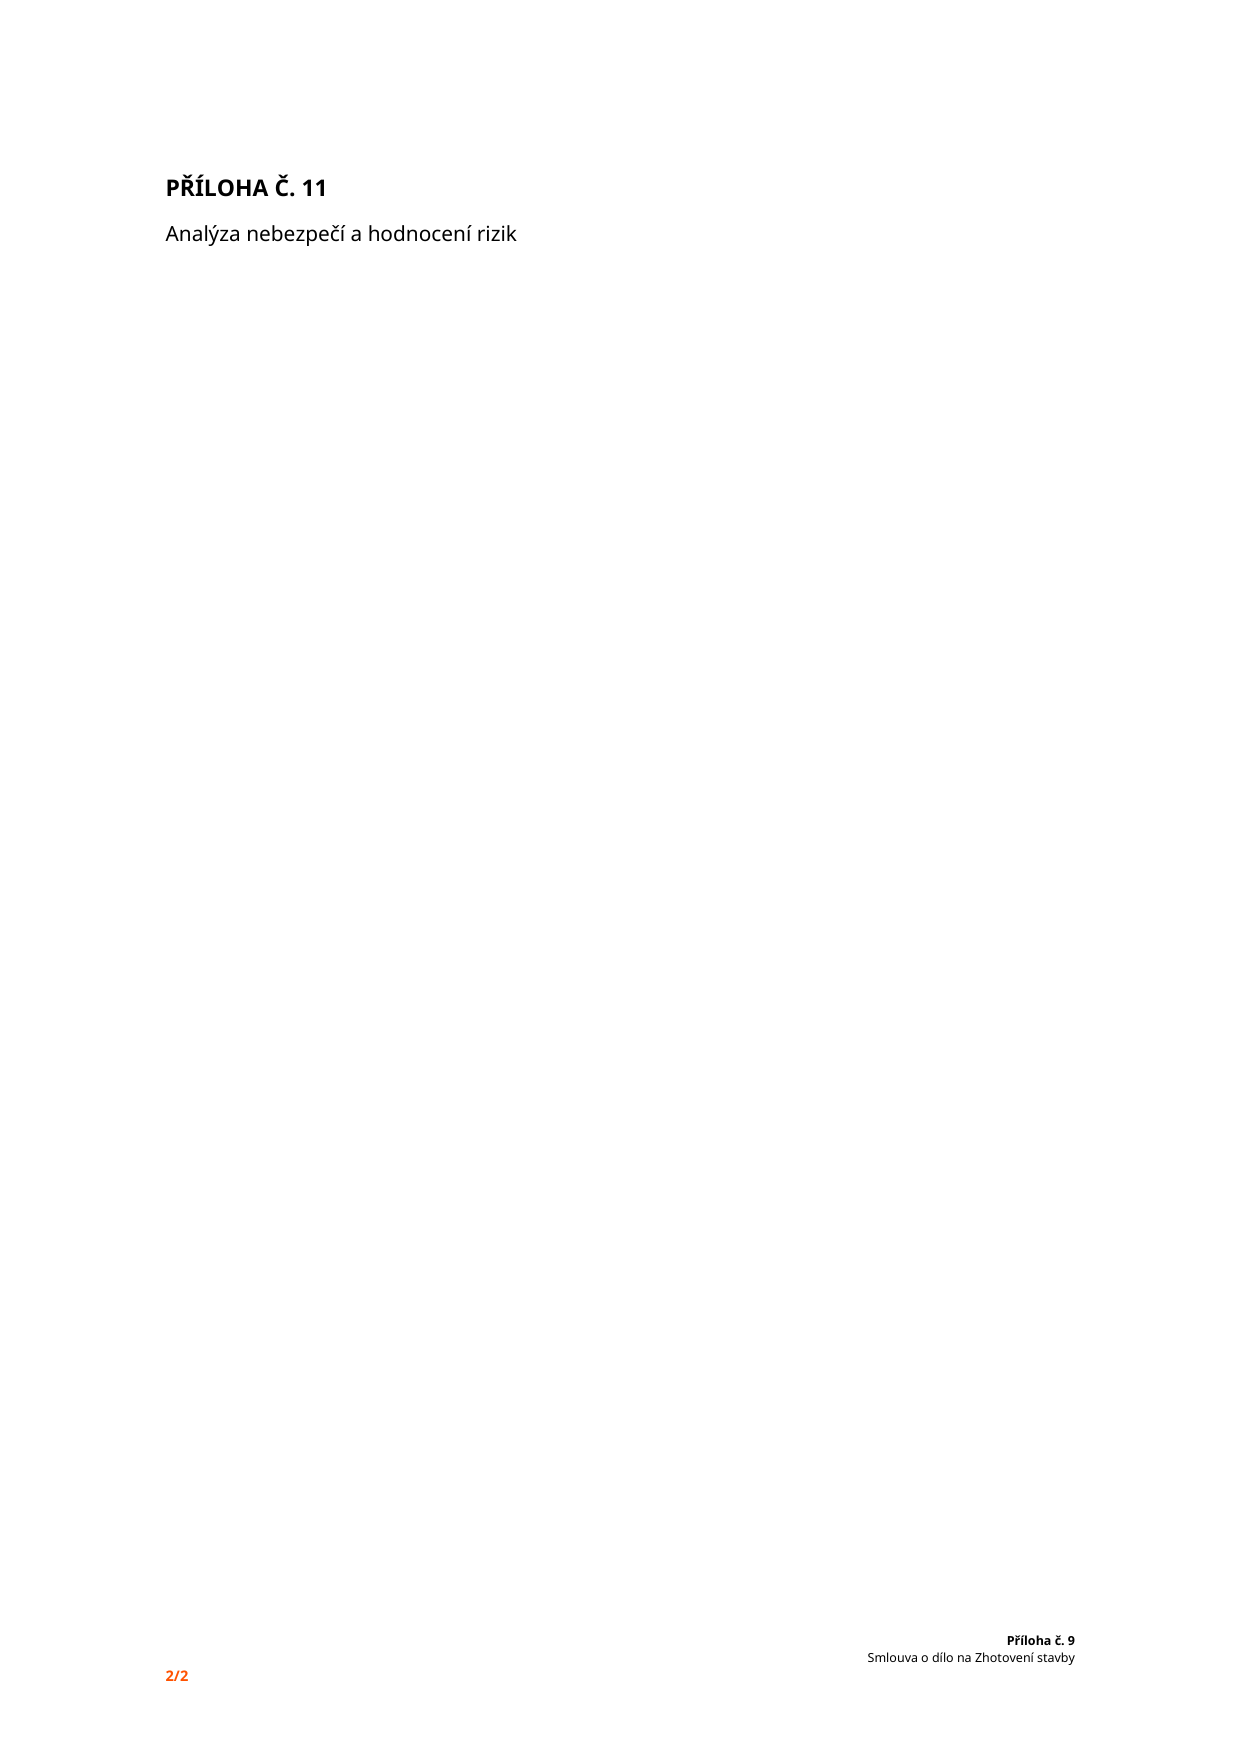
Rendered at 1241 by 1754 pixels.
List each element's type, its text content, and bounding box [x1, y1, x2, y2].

text Příloha č. 11 [165, 172, 1075, 204]
list Analýza nebezpečí a hodnocení rizik [165, 219, 1075, 248]
